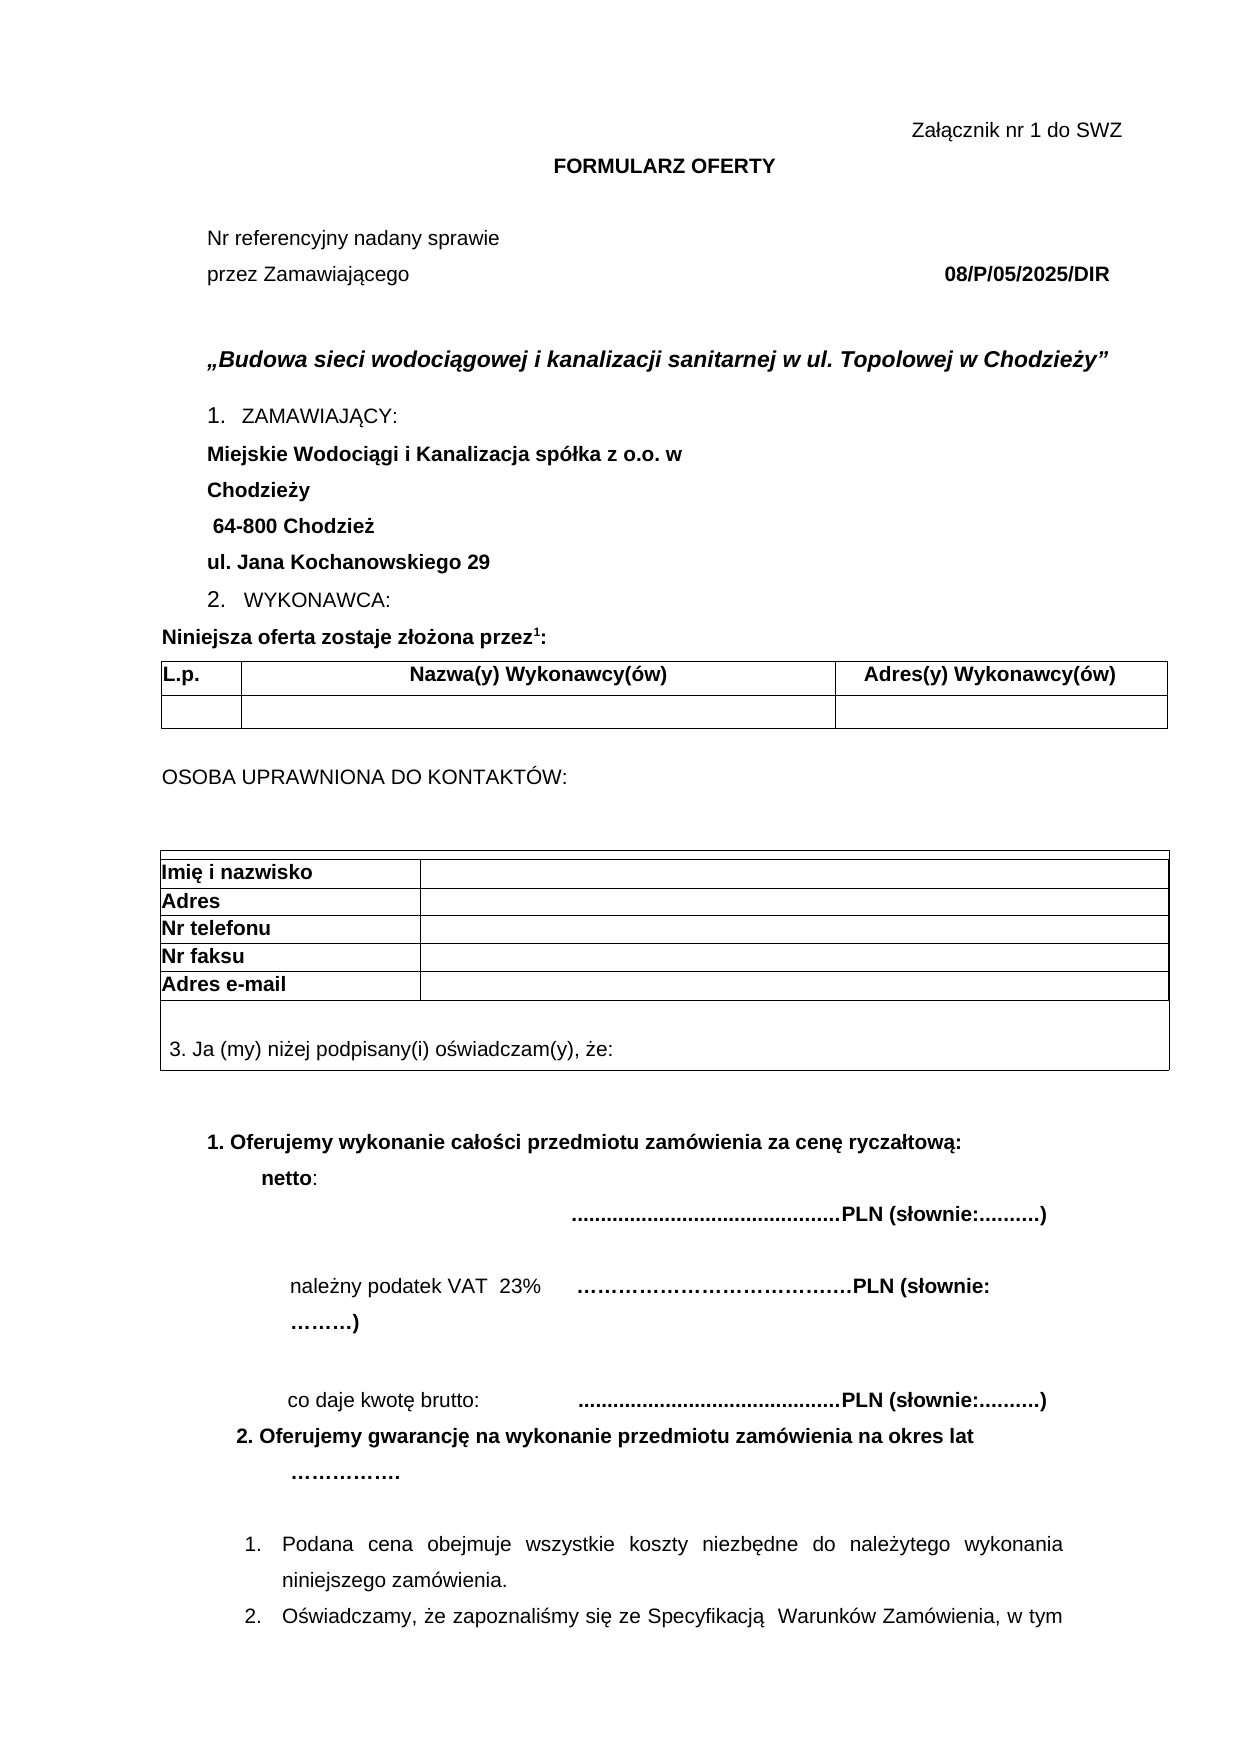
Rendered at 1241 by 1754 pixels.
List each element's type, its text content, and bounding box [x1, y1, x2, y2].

table_header Adres(y) Wykonawcy(ów) [836, 662, 1167, 695]
list WYKONAWCA: [207, 586, 1122, 612]
text 1. Oferujemy wykonanie całości przedmiotu zamówienia za cenę ryczałtową: netto: [207, 1130, 982, 1190]
table_cell [421, 972, 1168, 1000]
text należny podatek VAT 23% ……………………………….…PLN (słownie:………) [290, 1274, 1033, 1333]
table_cell [162, 696, 241, 728]
table_header [421, 860, 1168, 888]
text przez Zamawiającego 08/P/05/2025/DIR [207, 262, 1122, 286]
table_cell Adres [161, 889, 420, 915]
table_header Nazwa(y) Wykonawcy(ów) [242, 662, 835, 695]
text 3. Ja (my) niżej podpisany(i) oświadczam(y), że: [169, 1037, 1160, 1061]
text PLN (słownie: ) [571, 1202, 1122, 1226]
list ZAMAWIAJĄCY: [207, 402, 1122, 429]
text Niniejsza oferta zostaje złożona przez1: [162, 625, 1167, 649]
text ul. Jana Kochanowskiego 29 [207, 549, 511, 573]
table_cell Nr faksu [161, 944, 420, 971]
text OSOBA UPRAWNIONA DO KONTAKTÓW: [162, 765, 1167, 789]
list Podana cena obejmuje wszystkie koszty niezbędne do należytego wykonania niniejszego zamówienia. [244, 1532, 1064, 1592]
table_cell [421, 916, 1168, 943]
table_cell [242, 696, 835, 728]
text Miejskie Wodociągi i Kanalizacja spółka z o.o. w Chodzieży [207, 442, 763, 502]
text „Budowa sieci wodociągowej i kanalizacji sanitarnej w ul. Topolowej w Chodzieży” [207, 346, 1122, 372]
text 64-800 Chodzież [207, 514, 464, 538]
table_header L.p. [162, 662, 241, 695]
table_cell Adres e-mail [161, 972, 420, 1000]
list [244, 1604, 1064, 1628]
table_cell Nr telefonu [161, 916, 420, 943]
table_cell [421, 889, 1168, 915]
text Załącznik nr 1 do SWZ [207, 118, 1122, 142]
text Nr referencyjny nadany sprawie [207, 226, 1122, 250]
text 2. Oferujemy gwarancję na wykonanie przedmiotu zamówienia na okres lat ……………. [236, 1424, 982, 1484]
table_header Imię i nazwisko [161, 860, 420, 888]
table_cell [421, 944, 1168, 971]
text co daje kwotę brutto: PLN (słownie: ) [207, 1388, 1122, 1412]
table_cell [836, 696, 1167, 728]
text FORMULARZ OFERTY [207, 154, 1122, 178]
